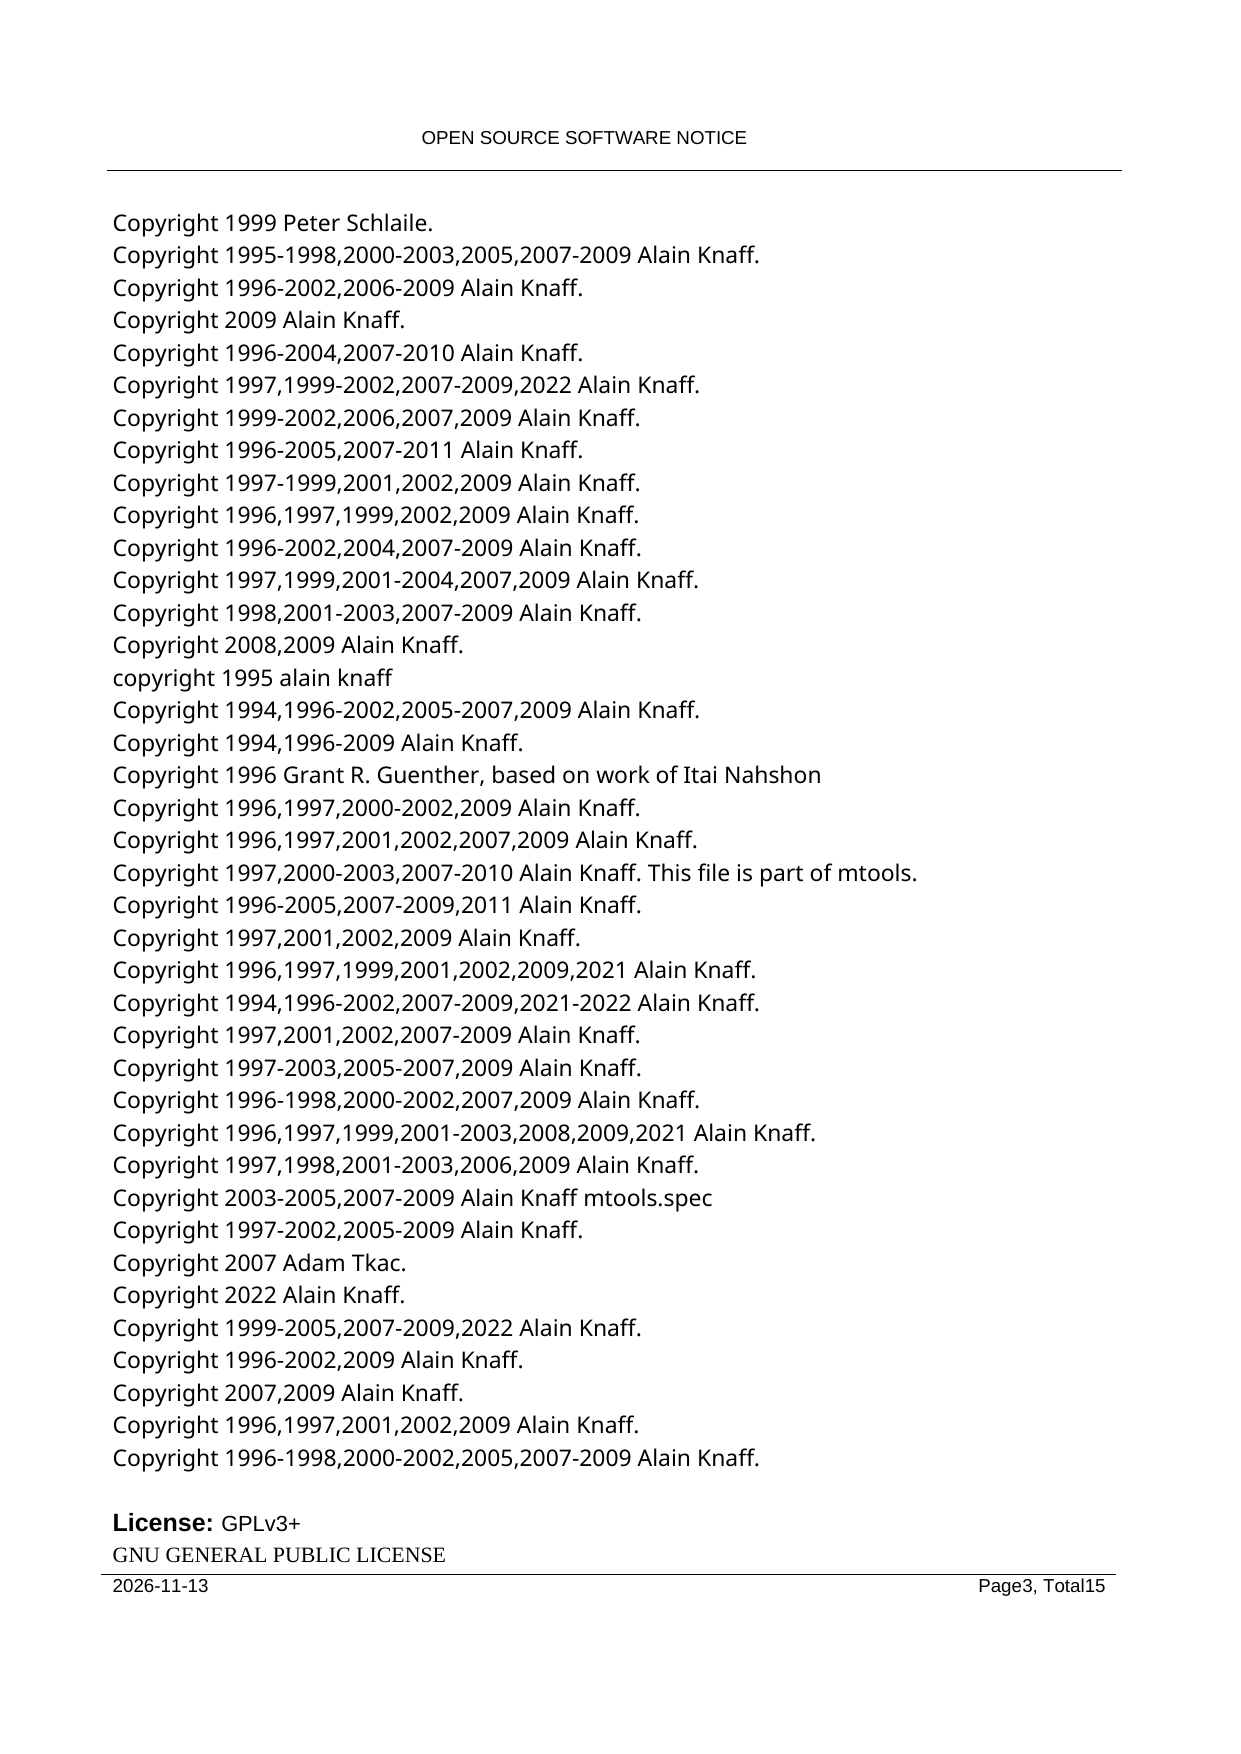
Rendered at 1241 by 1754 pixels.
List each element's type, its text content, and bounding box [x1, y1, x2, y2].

text License: GPLv3+ [112, 1506, 1128, 1539]
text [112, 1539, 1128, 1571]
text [112, 206, 1128, 1506]
